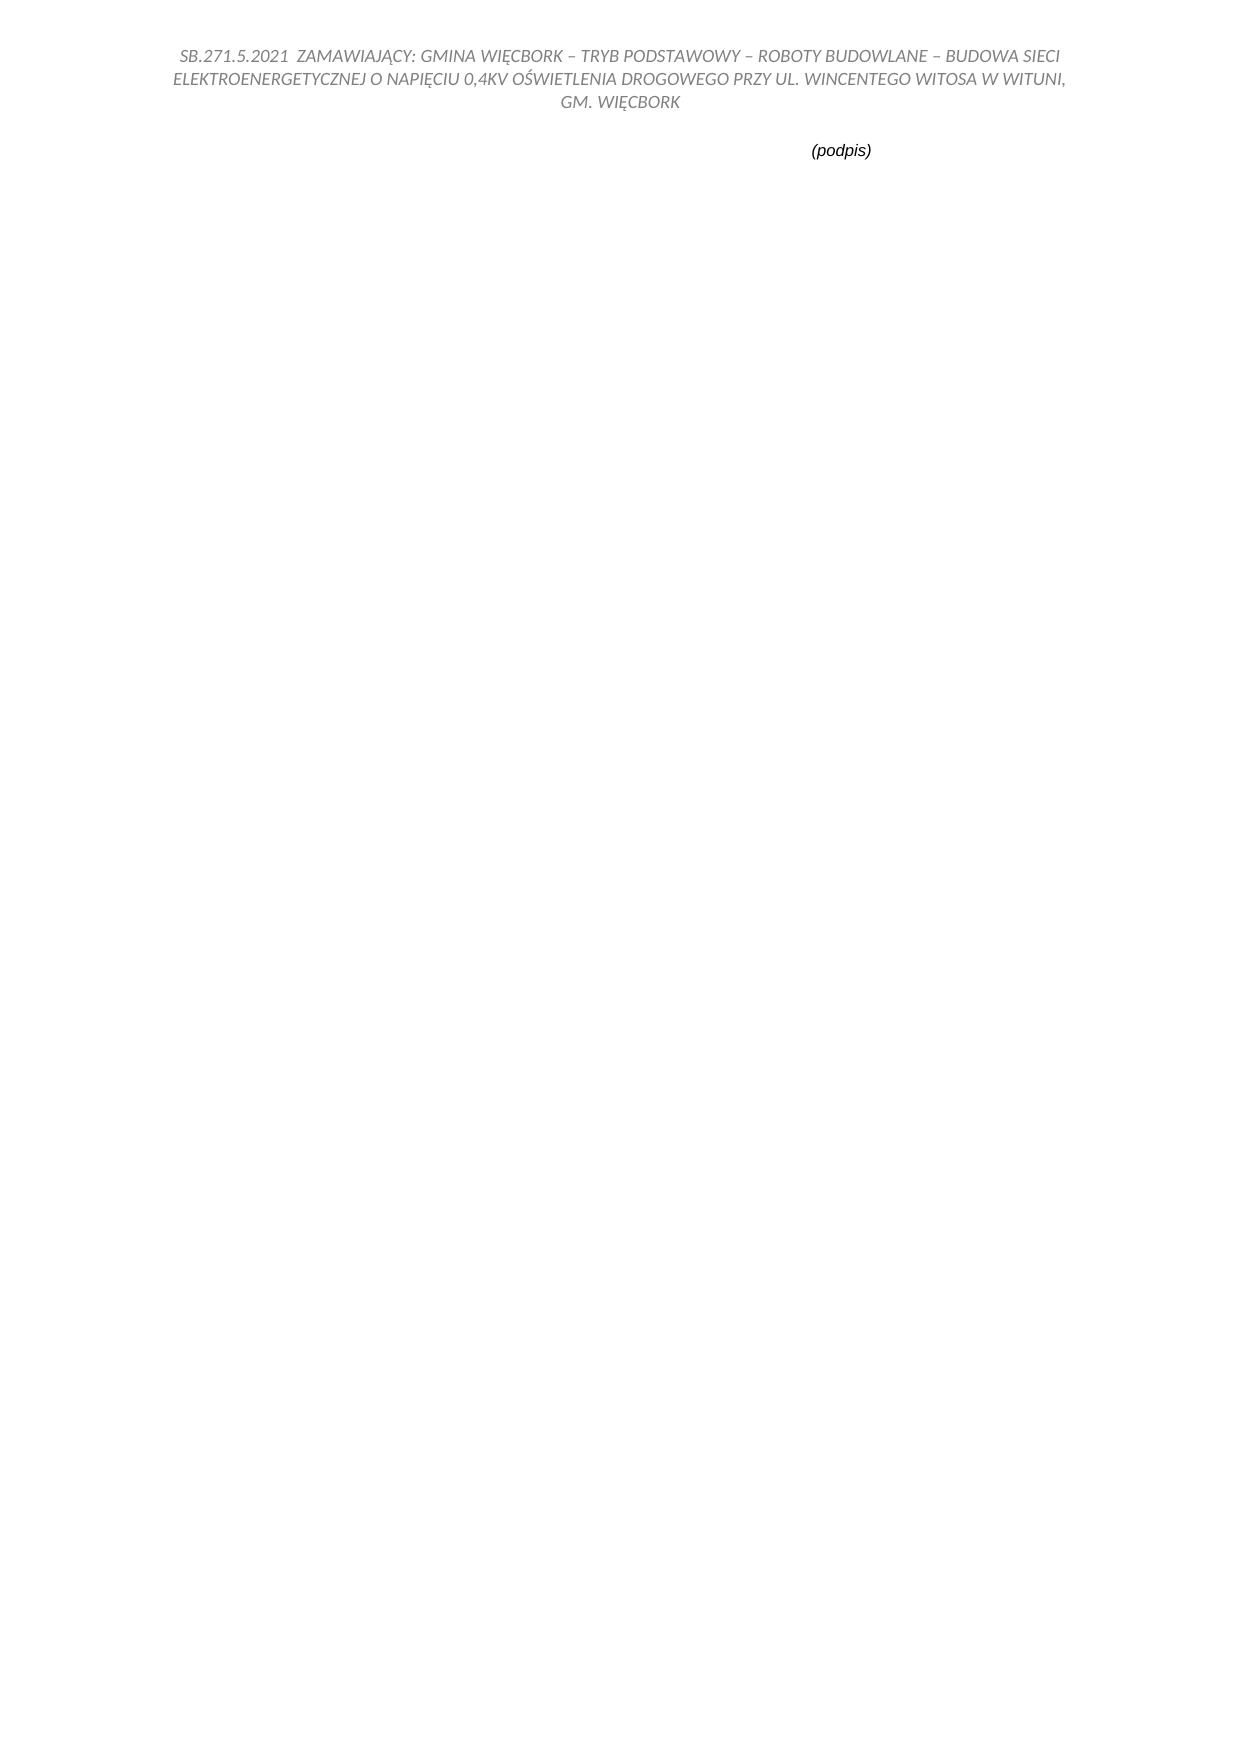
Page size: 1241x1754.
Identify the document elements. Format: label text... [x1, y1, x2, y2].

text (podpis) [811, 141, 1093, 160]
